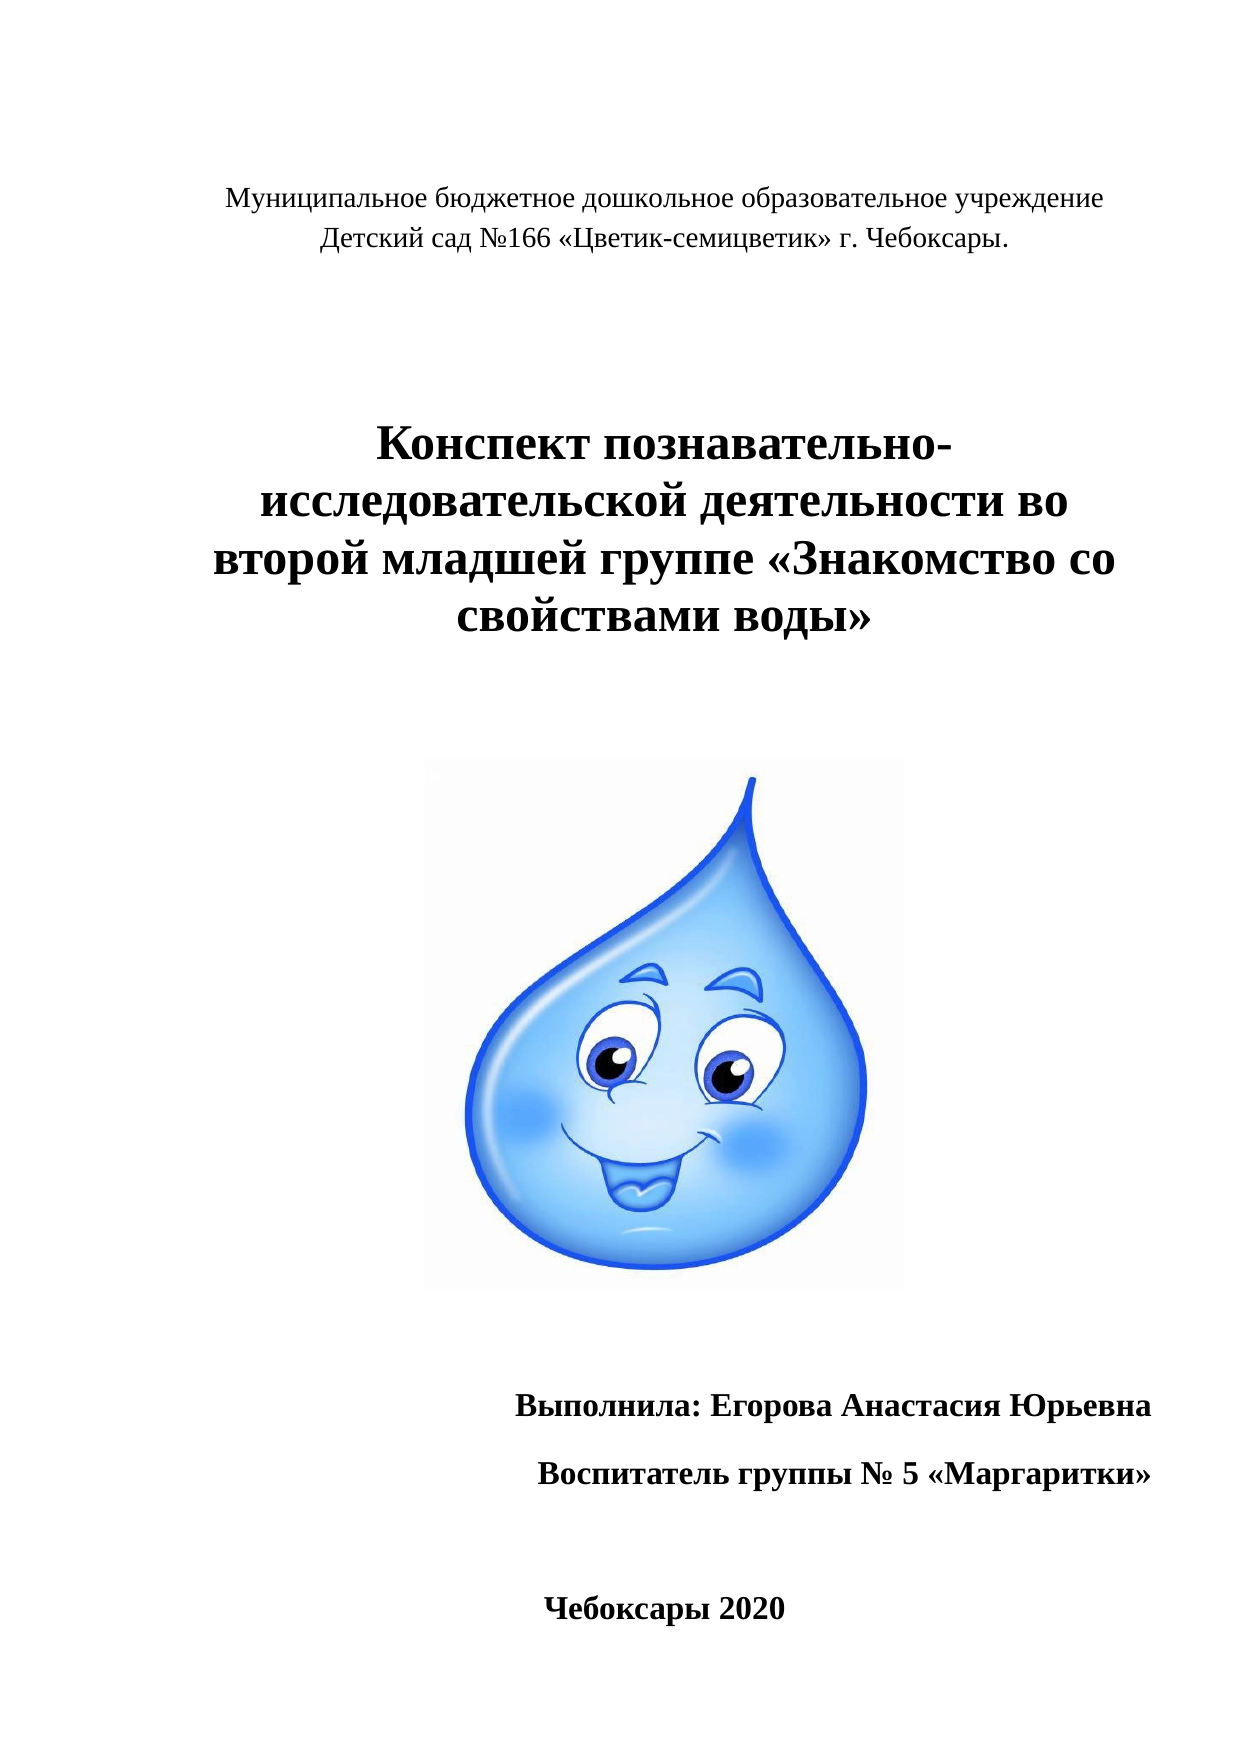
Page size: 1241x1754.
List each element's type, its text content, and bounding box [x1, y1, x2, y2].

text Выполнила: Егорова Анастасия Юрьевна [177, 1386, 1152, 1424]
text Конспект познавательно-исследовательской деятельности во второй младшей группе «Знакомство со свойствами воды» [177, 412, 1152, 642]
text Чебоксары 2020 [177, 1588, 1152, 1626]
text Муниципальное бюджетное дошкольное образовательное учреждение Детский сад №166 «Цветик-семицветик» г. Чебоксары. [177, 180, 1152, 254]
text Воспитатель группы № 5 «Маргаритки» [177, 1453, 1152, 1491]
picture [424, 758, 905, 1289]
